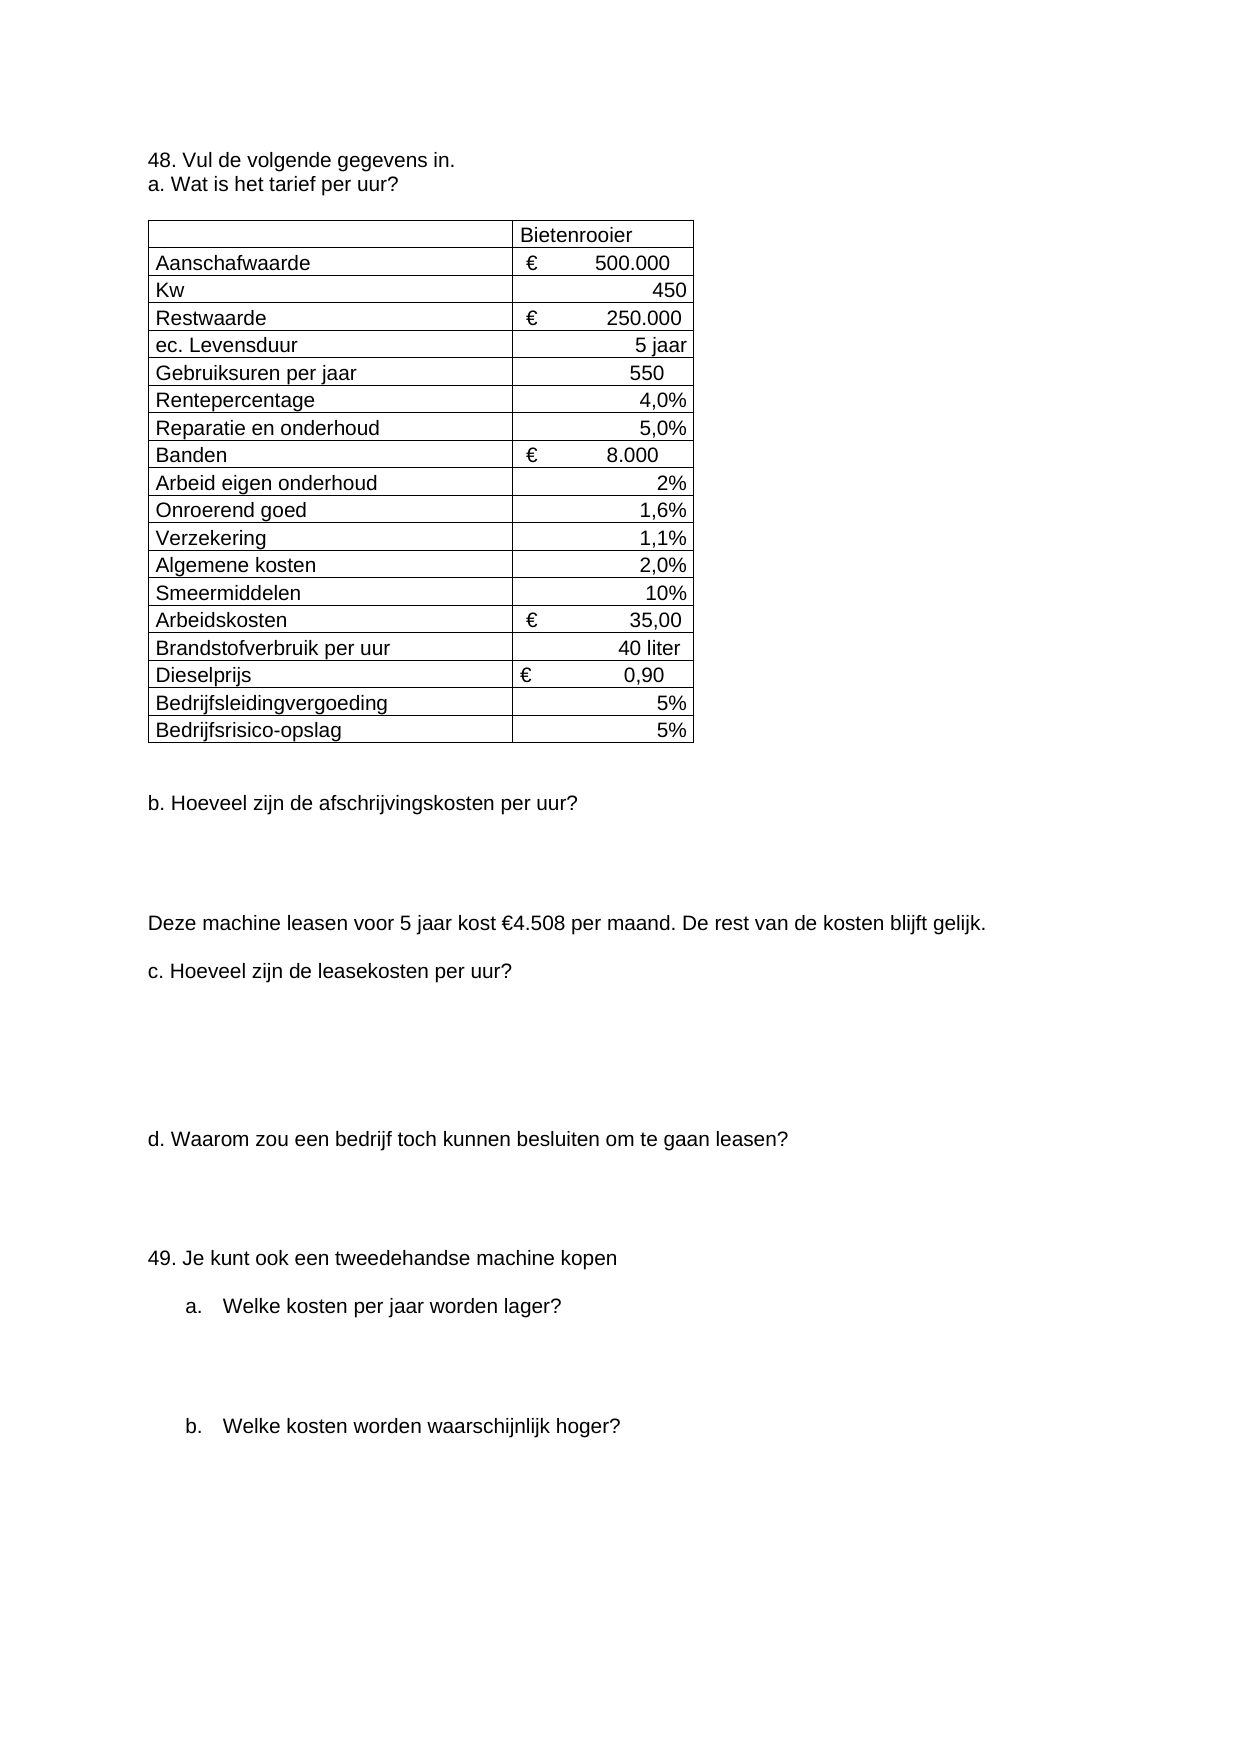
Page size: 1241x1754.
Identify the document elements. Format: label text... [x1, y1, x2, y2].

table_header [149, 221, 512, 247]
table_cell 4,0% [513, 386, 693, 412]
list Welke kosten worden waarschijnlijk hoger? [185, 1414, 1093, 1438]
table_cell Algemene kosten [149, 551, 512, 577]
table_cell Bedrijfsrisico-opslag [149, 716, 512, 742]
table_cell € 500.000 [513, 248, 693, 274]
table_cell € 250.000 [513, 303, 693, 329]
text d. Waarom zou een bedrijf toch kunnen besluiten om te gaan leasen? [148, 1126, 1093, 1150]
table_cell Brandstofverbruik per uur [149, 633, 512, 659]
table_cell Rentepercentage [149, 386, 512, 412]
table_cell Reparatie en onderhoud [149, 413, 512, 439]
text Deze machine leasen voor 5 jaar kost €4.508 per maand. De rest van de kosten blijft gelijk. [148, 911, 1093, 935]
table_cell 5,0% [513, 413, 693, 439]
table_cell Dieselprijs [149, 661, 512, 687]
table_cell Bedrijfsleidingvergoeding [149, 688, 512, 714]
list Welke kosten per jaar worden lager? [185, 1294, 1093, 1318]
table_cell ec. Levensduur [149, 331, 512, 357]
table_cell € 35,00 [513, 606, 693, 632]
text 49. Je kunt ook een tweedehandse machine kopen [148, 1246, 1093, 1270]
table_cell Kw [149, 276, 512, 302]
table_cell 5 jaar [513, 331, 693, 357]
table_cell 10% [513, 578, 693, 604]
table_cell Banden [149, 441, 512, 467]
table_cell Gebruiksuren per jaar [149, 358, 512, 384]
table_cell € 8.000 [513, 441, 693, 467]
table_cell € 0,90 [513, 661, 693, 687]
text c. Hoeveel zijn de leasekosten per uur? [148, 959, 1093, 983]
table_cell Restwaarde [149, 303, 512, 329]
table_cell 5% [513, 688, 693, 714]
table_cell 450 [513, 276, 693, 302]
table_cell Arbeidskosten [149, 606, 512, 632]
table_cell 1,6% [513, 496, 693, 522]
table_cell Smeermiddelen [149, 578, 512, 604]
table_cell Onroerend goed [149, 496, 512, 522]
table_cell 1,1% [513, 523, 693, 549]
text a. Wat is het tarief per uur? [148, 172, 1093, 196]
table_cell 5% [513, 716, 693, 742]
text 48. Vul de volgende gegevens in. [148, 148, 1093, 172]
table_cell 550 [513, 358, 693, 384]
table_header Bietenrooier [513, 221, 693, 247]
text b. Hoeveel zijn de afschrijvingskosten per uur? [148, 791, 1093, 815]
table_cell Verzekering [149, 523, 512, 549]
table_cell 40 liter [513, 633, 693, 659]
table_cell 2% [513, 468, 693, 494]
table_cell Aanschafwaarde [149, 248, 512, 274]
table_cell 2,0% [513, 551, 693, 577]
table_cell Arbeid eigen onderhoud [149, 468, 512, 494]
